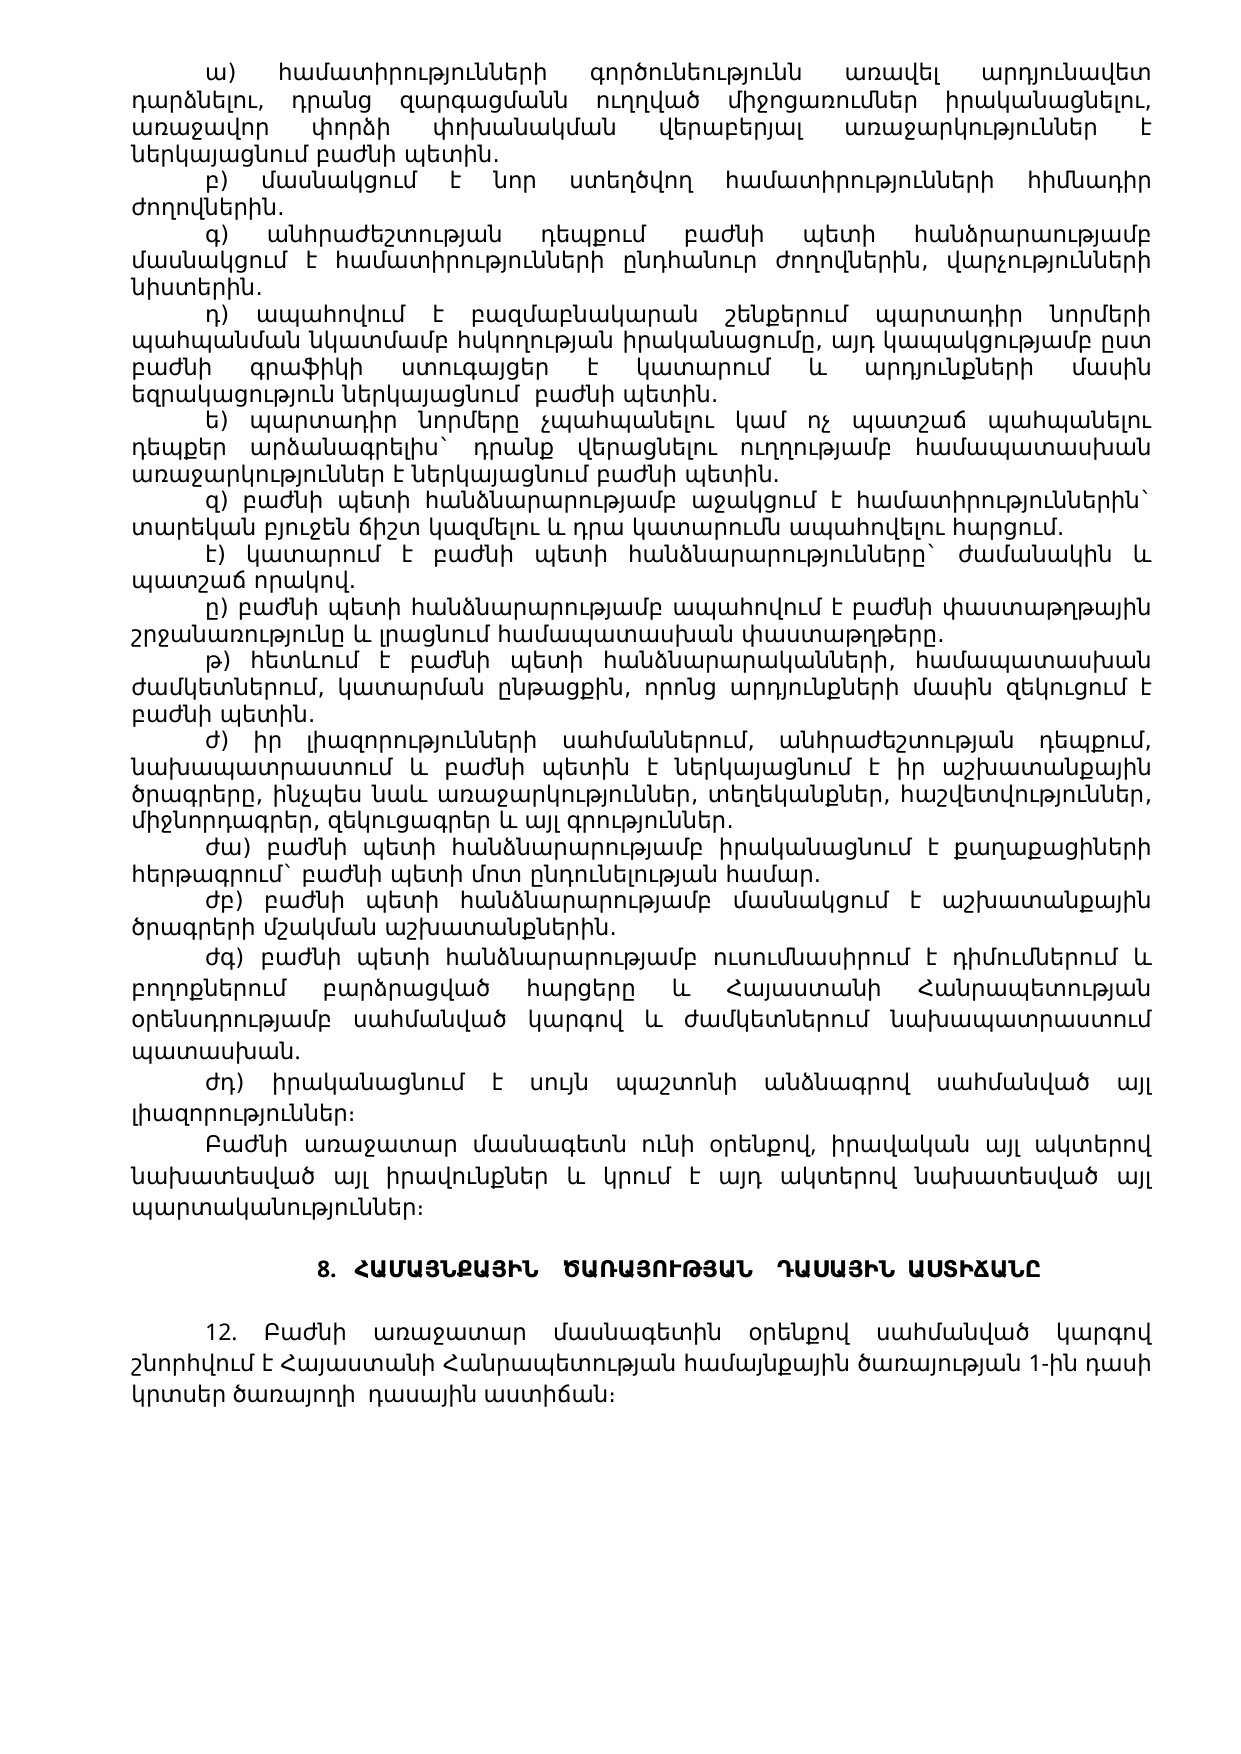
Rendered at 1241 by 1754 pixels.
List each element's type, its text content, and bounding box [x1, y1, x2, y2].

text թ) հետևում է բաժնի պետի հանձնարարականների, համապատասխան ժամկետներում, կատարման ընթացքին, որոնց արդյունքների մասին զեկուցում է բաժնի պետին. [131, 647, 1152, 727]
text ժդ) իրականացնում է սույն պաշտոնի անձնագրով սահմանված այլ լիազորություններ։ [131, 1066, 1152, 1128]
text բ) մասնակցում է նոր ստեղծվող համատիրությունների հիմնադիր ժողովներին. [131, 167, 1152, 221]
text գ) անհրաժեշտության դեպքում բաժնի պետի հանձրարաությամբ մասնակցում է համատիրությունների ընդհանուր ժողովներին, վարչությունների նիստերին. [131, 221, 1152, 301]
text զ) բաժնի պետի հանձնարարությամբ աջակցում է համատիրություններին` տարեկան բյուջեն ճիշտ կազմելու և դրա կատարումն ապահովելու հարցում. [131, 487, 1152, 541]
text դ) ապահովում է բազմաբնակարան շենքերում պարտադիր նորմերի պահպանման նկատմամբ հսկողության իրականացումը, այդ կապակցությամբ ըստ բաժնի գրաֆիկի ստուգայցեր է կատարում և արդյունքների մասին եզրակացություն ներկայացնում բաժնի պետին. [131, 301, 1152, 407]
text ե) պարտադիր նորմերը չպահպանելու կամ ոչ պատշաճ պահպանելու դեպքեր արձանագրելիս` դրանք վերացնելու ուղղությամբ համապատասխան առաջարկություններ է ներկայացնում բաժնի պետին. [131, 407, 1152, 487]
list ՀԱՄԱՅՆՔԱՅԻՆ ԾԱՌԱՅՈՒԹՅԱՆ ԴԱՍԱՅԻՆ ԱՍՏԻՃԱՆԸ [206, 1253, 1152, 1284]
text ժ) իր լիազորությունների սահմաններում, անհրաժեշտության դեպքում, նախապատրաստում և բաժնի պետին է ներկայացնում է իր աշխատանքային ծրագրերը, ինչպես նաև առաջարկություններ, տեղեկանքներ, հաշվետվություններ, միջնորդագրեր, զեկուցագրեր և այլ գրություններ. [131, 727, 1152, 834]
text Բաժնի առաջատար մասնագետն ունի oրենքով, իրավական այլ ակտերով նախատեսված այլ իրավունքներ և կրում է այդ ակտերով նախատեսված այլ պարտականություններ։ [131, 1128, 1152, 1222]
text ը) բաժնի պետի հանձնարարությամբ ապահովում է բաժնի փաստաթղթային շրջանառությունը և լրացնում համապատասխան փաստաթղթերը. [131, 594, 1152, 647]
text ժբ) բաժնի պետի հանձնարարությամբ մասնակցում է աշխատանքային ծրագրերի մշակման աշխատանքներին. [131, 887, 1152, 941]
text ա) համատիրությունների գործունեությունն առավել արդյունավետ դարձնելու, դրանց զարգացմանն ուղղված միջոցառումներ իրականացնելու, առաջավոր փորձի փոխանակման վերաբերյալ առաջարկություններ է ներկայացնում բաժնի պետին. [131, 56, 1152, 167]
text ժգ) բաժնի պետի հանձնարարությամբ ուսումնասիրում է դիմումներում և բողոքներում բարձրացված հարցերը և Հայաստանի Հանրապետության օրենսդրությամբ սահմանված կարգով և ժամկետներում նախապատրաստում պատասխան. [131, 941, 1152, 1066]
text ժա) բաժնի պետի հանձնարարությամբ իրականացնում է քաղաքացիների հերթագրում` բաժնի պետի մոտ ընդունելության համար. [131, 834, 1152, 887]
text 12. Բաժնի առաջատար մասնագետին օրենքով սահմանված կարգով շնորհվում է Հայաստանի Հանրապետության համայնքային ծառայության 1-ին դասի կրտսեր ծառայողի դասային աստիճան։ [131, 1316, 1152, 1409]
text է) կատարում է բաժնի պետի հանձնարարությունները` ժամանակին և պատշաճ որակով. [131, 541, 1152, 594]
